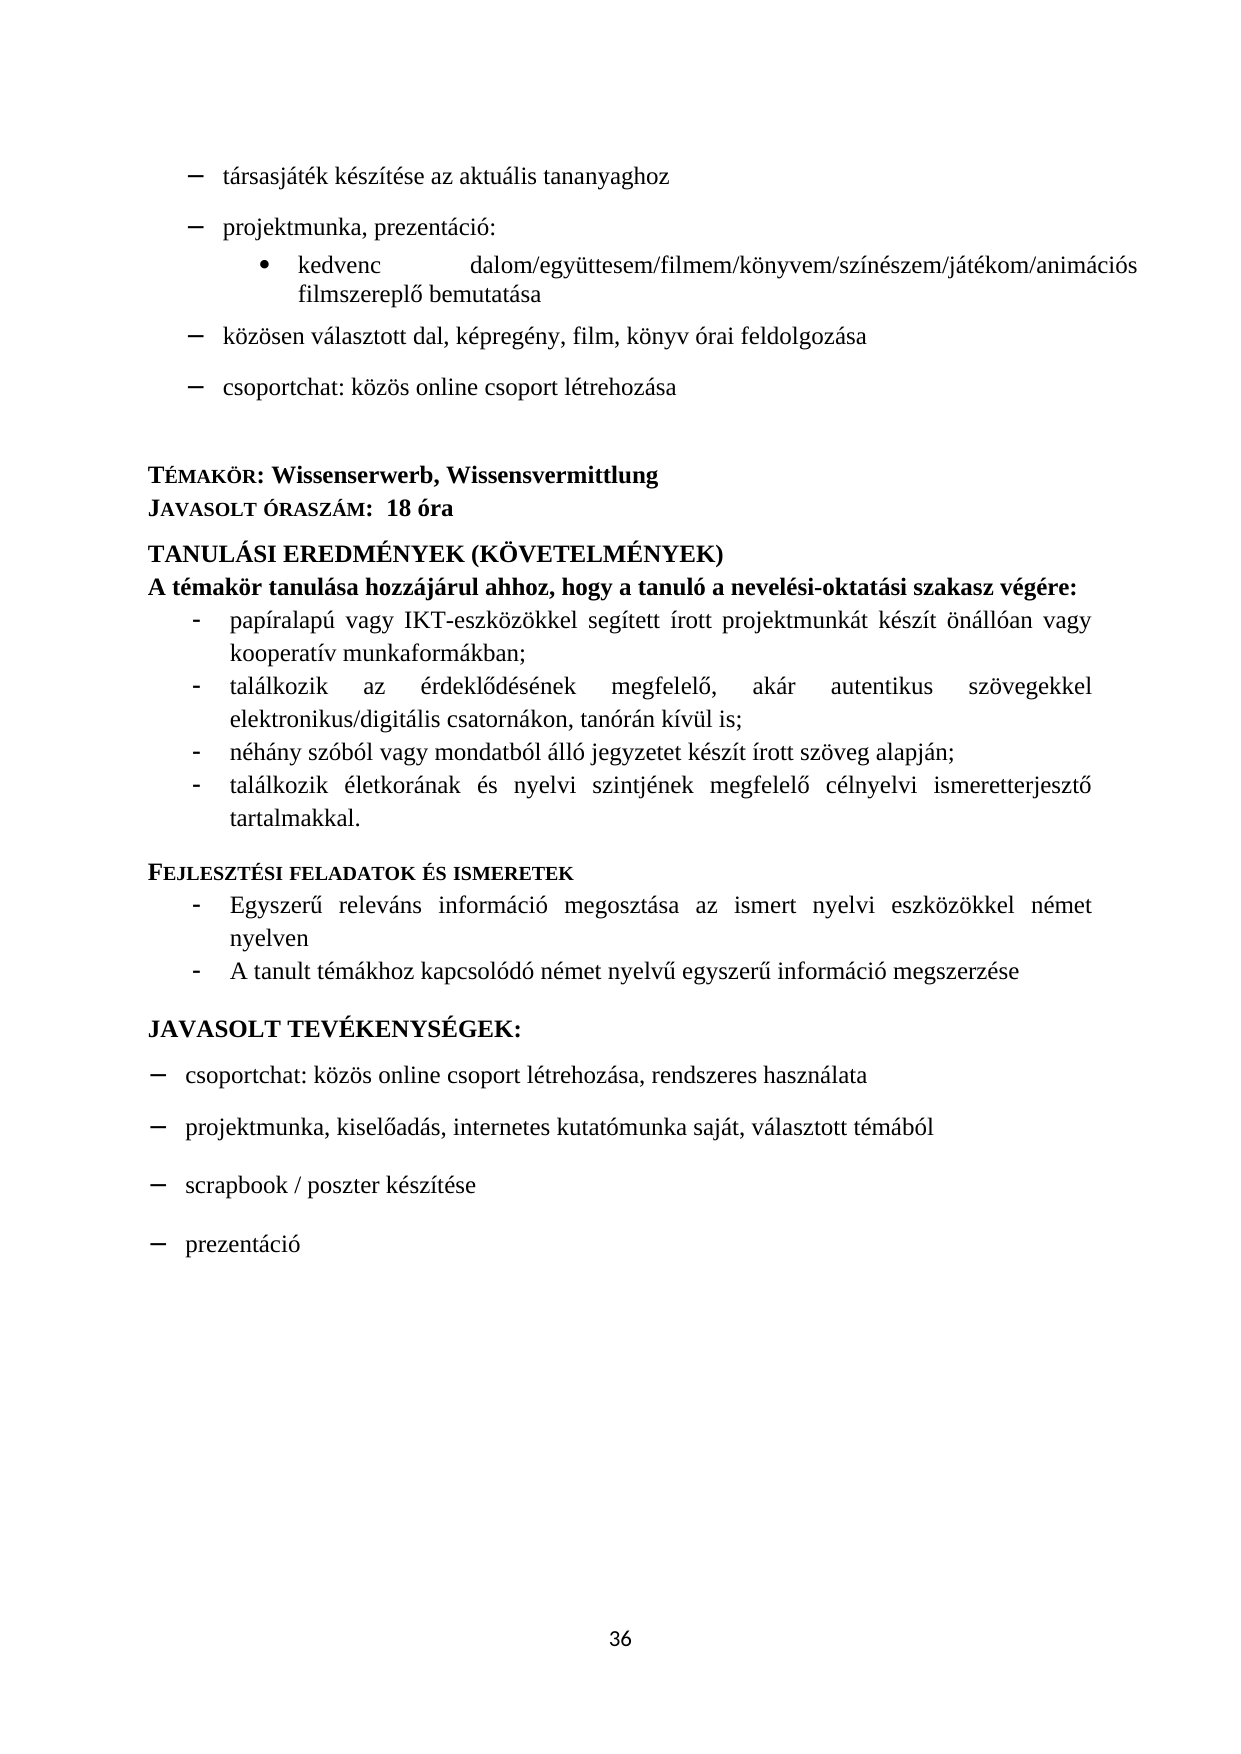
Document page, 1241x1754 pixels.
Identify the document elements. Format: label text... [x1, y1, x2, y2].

text JAVASOLT TEVÉKENYSÉGEK: [148, 1014, 1093, 1042]
list kedvenc dalom/együttesem/filmem/könyvem/színészem/játékom/animációs filmszereplő bemutatása [260, 250, 1138, 308]
list csoportchat: közös online csoport létrehozása [185, 359, 1138, 410]
list A tanult témákhoz kapcsolódó német nyelvű egyszerű információ megszerzése [192, 956, 1093, 984]
list prezentáció [148, 1216, 1093, 1267]
text Témakör: Wissenserwerb, Wissensvermittlung [148, 460, 1093, 489]
list társasjáték készítése az aktuális tananyaghoz [185, 148, 1138, 199]
list projektmunka, prezentáció: [185, 199, 1138, 250]
list találkozik az érdeklődésének megfelelő, akár autentikus szövegekkel elektronikus/digitális csatornákon, tanórán kívül is; [192, 671, 1093, 732]
list néhány szóból vagy mondatból álló jegyzetet készít írott szöveg alapján; [192, 737, 1093, 766]
list papíralapú vagy IKT-eszközökkel segített írott projektmunkát készít önállóan vagy kooperatív munkaformákban; [192, 605, 1093, 666]
list csoportchat: közös online csoport létrehozása, rendszeres használata [148, 1047, 1138, 1098]
subtitle Fejlesztési feladatok és ismeretek [148, 857, 1093, 885]
text A témakör tanulása hozzájárul ahhoz, hogy a tanuló a nevelési-oktatási szakasz végére: [148, 572, 1093, 600]
list találkozik életkorának és nyelvi szintjének megfelelő célnyelvi ismeretterjesztő tartalmakkal. [192, 770, 1093, 832]
list Egyszerű releváns információ megosztása az ismert nyelvi eszközökkel német nyelven [192, 890, 1093, 951]
list közösen választott dal, képregény, film, könyv órai feldolgozása [185, 308, 1138, 359]
list scrapbook / poszter készítése [148, 1157, 1093, 1208]
text Javasolt óraszám: 18 óra [148, 493, 1093, 522]
list projektmunka, kiselőadás, internetes kutatómunka saját, választott témából [148, 1098, 1093, 1149]
subtitle TANULÁSI EREDMÉNYEK (KÖVETELMÉNYEK) [148, 539, 1093, 567]
